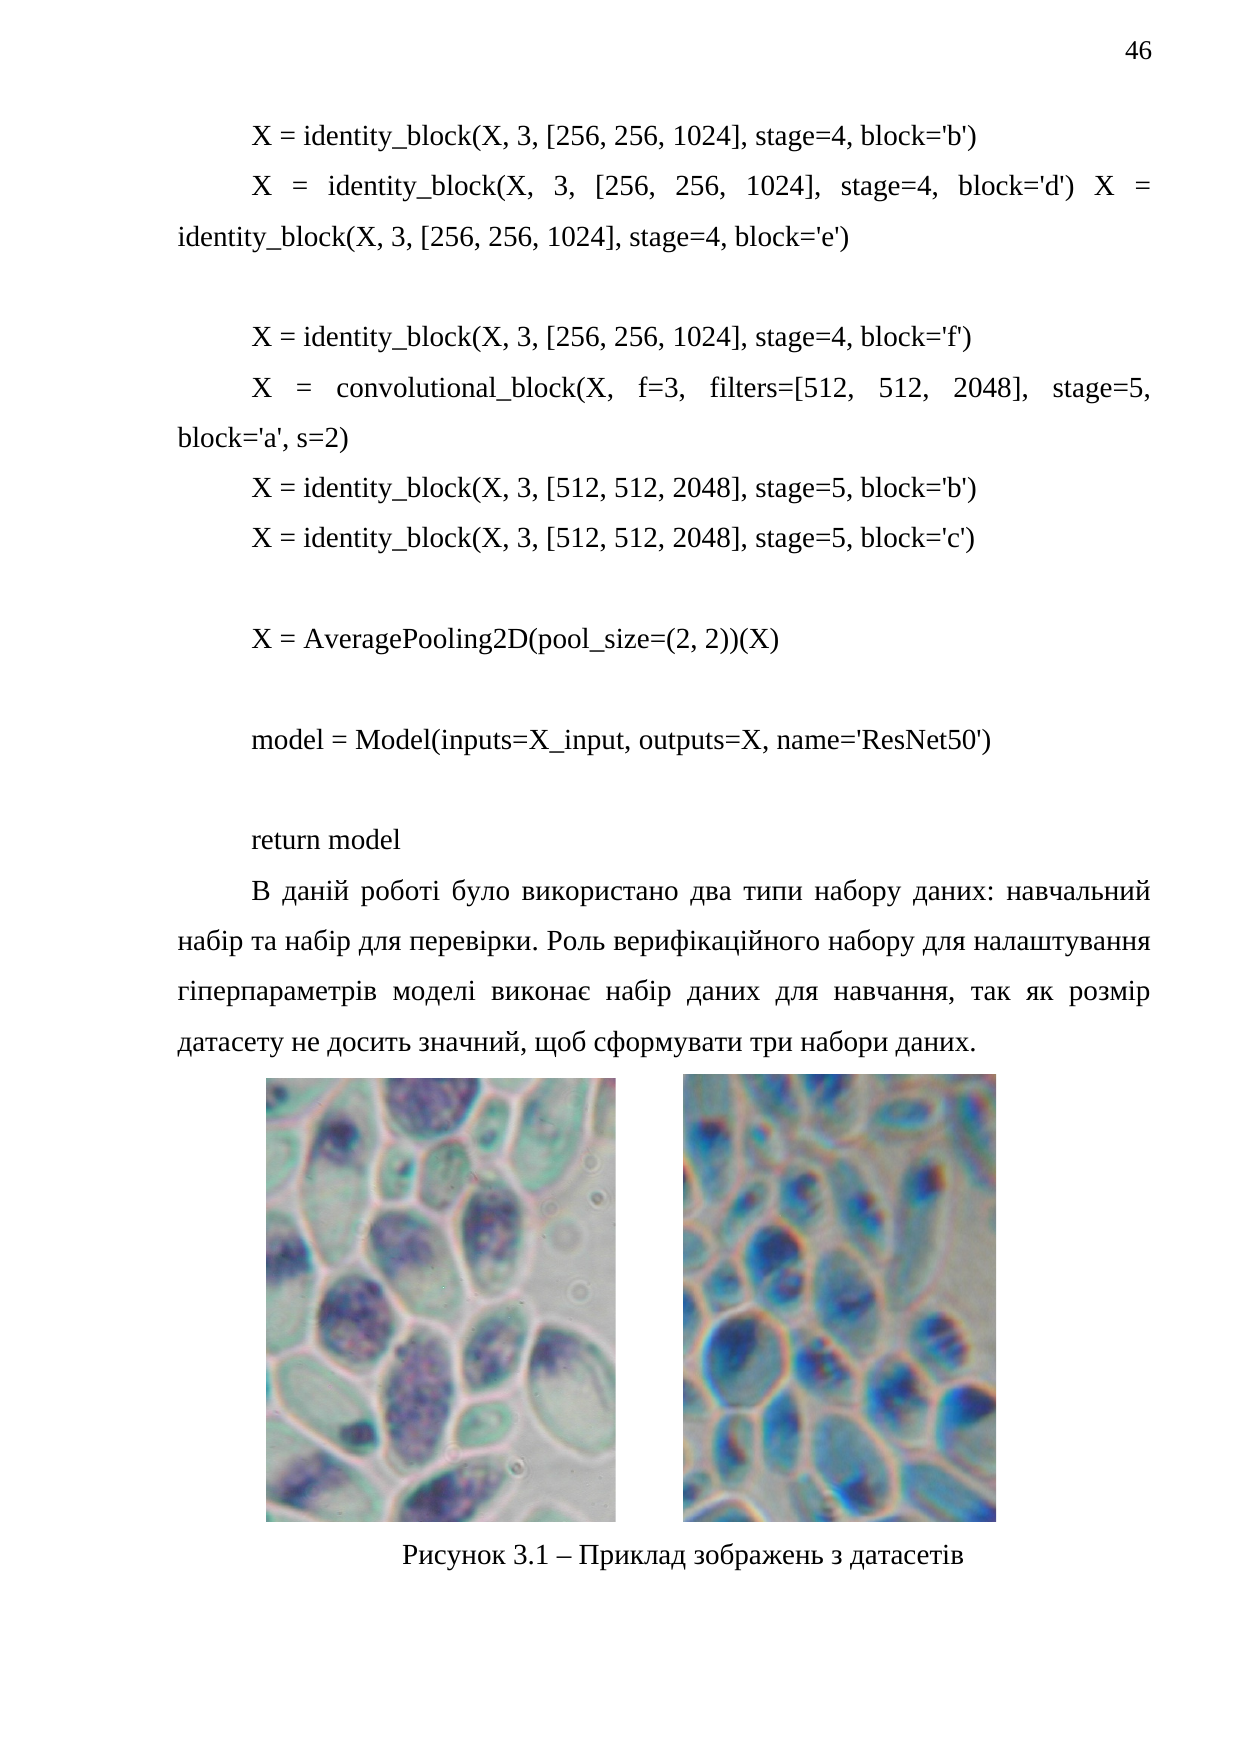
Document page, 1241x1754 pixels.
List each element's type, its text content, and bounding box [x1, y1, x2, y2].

text X = identity_block(X, 3, [256, 256, 1024], stage=4, block='f') [177, 319, 1152, 353]
text В даній роботі було використано два типи набору даних: навчальний набір та набір для перевірки. Роль верифікаційного набору для налаштування гіперпараметрів моделі виконає набір даних для навчання, так як розмір датасету не досить значний, щоб сформувати три набори даних. [177, 873, 1152, 1057]
text model = Model(inputs=X_input, outputs=X, name='ResNet50') [177, 722, 1152, 755]
text X = AveragePooling2D(pool_size=(2, 2))(X) [177, 621, 1152, 655]
text X = identity_block(X, 3, [256, 256, 1024], stage=4, block='d') X = identity_block(X, 3, [256, 256, 1024], stage=4, block='e') [177, 168, 1152, 252]
text X = identity_block(X, 3, [512, 512, 2048], stage=5, block='b') [177, 470, 1152, 504]
text X = identity_block(X, 3, [256, 256, 1024], stage=4, block='b') [177, 118, 1152, 152]
text return model [177, 822, 1152, 856]
text X = convolutional_block(X, f=3, filters=[512, 512, 2048], stage=5, block='a', s=2) [177, 370, 1152, 453]
picture [683, 1074, 997, 1522]
picture [266, 1078, 616, 1522]
text Рисунок 3.1 – Приклад зображень з датасетів [177, 1537, 1152, 1570]
text X = identity_block(X, 3, [512, 512, 2048], stage=5, block='c') [177, 521, 1152, 554]
